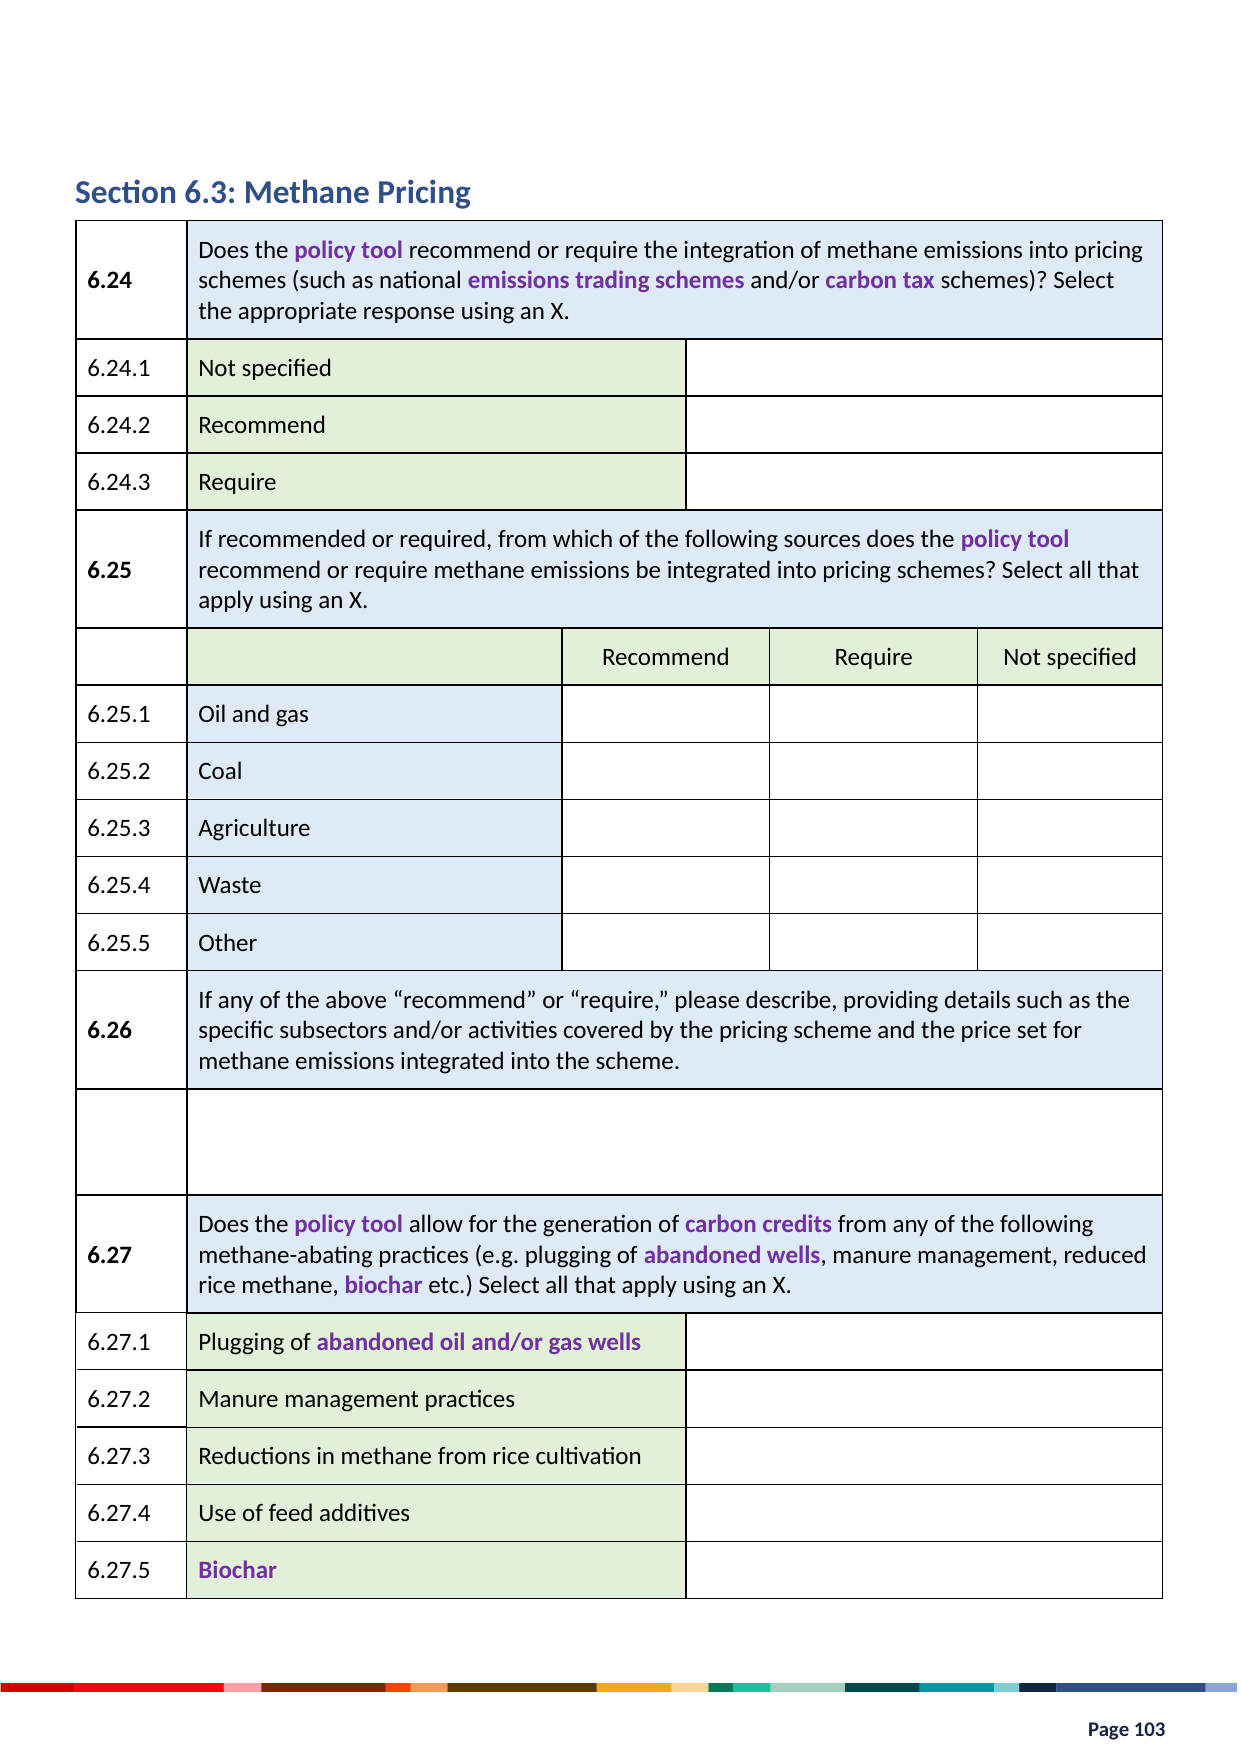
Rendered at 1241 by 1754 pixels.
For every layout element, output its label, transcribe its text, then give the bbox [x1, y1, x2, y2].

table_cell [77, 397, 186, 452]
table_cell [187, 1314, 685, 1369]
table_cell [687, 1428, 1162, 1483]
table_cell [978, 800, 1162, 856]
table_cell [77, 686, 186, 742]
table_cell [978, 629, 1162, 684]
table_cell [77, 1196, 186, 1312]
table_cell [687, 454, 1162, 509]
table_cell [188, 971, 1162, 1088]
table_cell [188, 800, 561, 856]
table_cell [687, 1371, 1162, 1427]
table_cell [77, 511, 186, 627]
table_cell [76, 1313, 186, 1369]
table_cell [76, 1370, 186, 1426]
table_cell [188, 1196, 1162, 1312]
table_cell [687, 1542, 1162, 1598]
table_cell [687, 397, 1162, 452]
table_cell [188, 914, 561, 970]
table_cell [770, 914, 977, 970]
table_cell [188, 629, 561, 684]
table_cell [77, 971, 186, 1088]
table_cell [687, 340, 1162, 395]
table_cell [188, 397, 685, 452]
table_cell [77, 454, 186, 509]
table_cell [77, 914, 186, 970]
picture [0, 1683, 1236, 1692]
subtitle Section 6.3: Methane Pricing [75, 171, 1165, 211]
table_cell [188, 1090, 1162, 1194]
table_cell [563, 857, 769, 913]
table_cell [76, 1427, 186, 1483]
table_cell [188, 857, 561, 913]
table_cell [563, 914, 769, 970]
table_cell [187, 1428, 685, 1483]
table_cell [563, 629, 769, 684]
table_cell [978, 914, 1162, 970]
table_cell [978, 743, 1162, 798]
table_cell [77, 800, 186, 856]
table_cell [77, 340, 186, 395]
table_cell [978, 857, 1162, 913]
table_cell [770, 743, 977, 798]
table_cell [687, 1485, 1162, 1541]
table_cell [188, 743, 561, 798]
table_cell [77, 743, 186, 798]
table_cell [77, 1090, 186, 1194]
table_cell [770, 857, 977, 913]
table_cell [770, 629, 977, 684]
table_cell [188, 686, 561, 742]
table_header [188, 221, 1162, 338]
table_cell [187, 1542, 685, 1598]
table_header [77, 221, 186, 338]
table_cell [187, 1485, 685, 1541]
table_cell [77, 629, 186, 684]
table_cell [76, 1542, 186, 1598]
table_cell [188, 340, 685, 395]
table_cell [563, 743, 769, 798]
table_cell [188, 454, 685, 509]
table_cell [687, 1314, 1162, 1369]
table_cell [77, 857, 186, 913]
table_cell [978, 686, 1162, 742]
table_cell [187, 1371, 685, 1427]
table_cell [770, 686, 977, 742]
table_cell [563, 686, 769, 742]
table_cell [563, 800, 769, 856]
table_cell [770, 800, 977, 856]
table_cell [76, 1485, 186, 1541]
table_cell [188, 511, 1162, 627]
